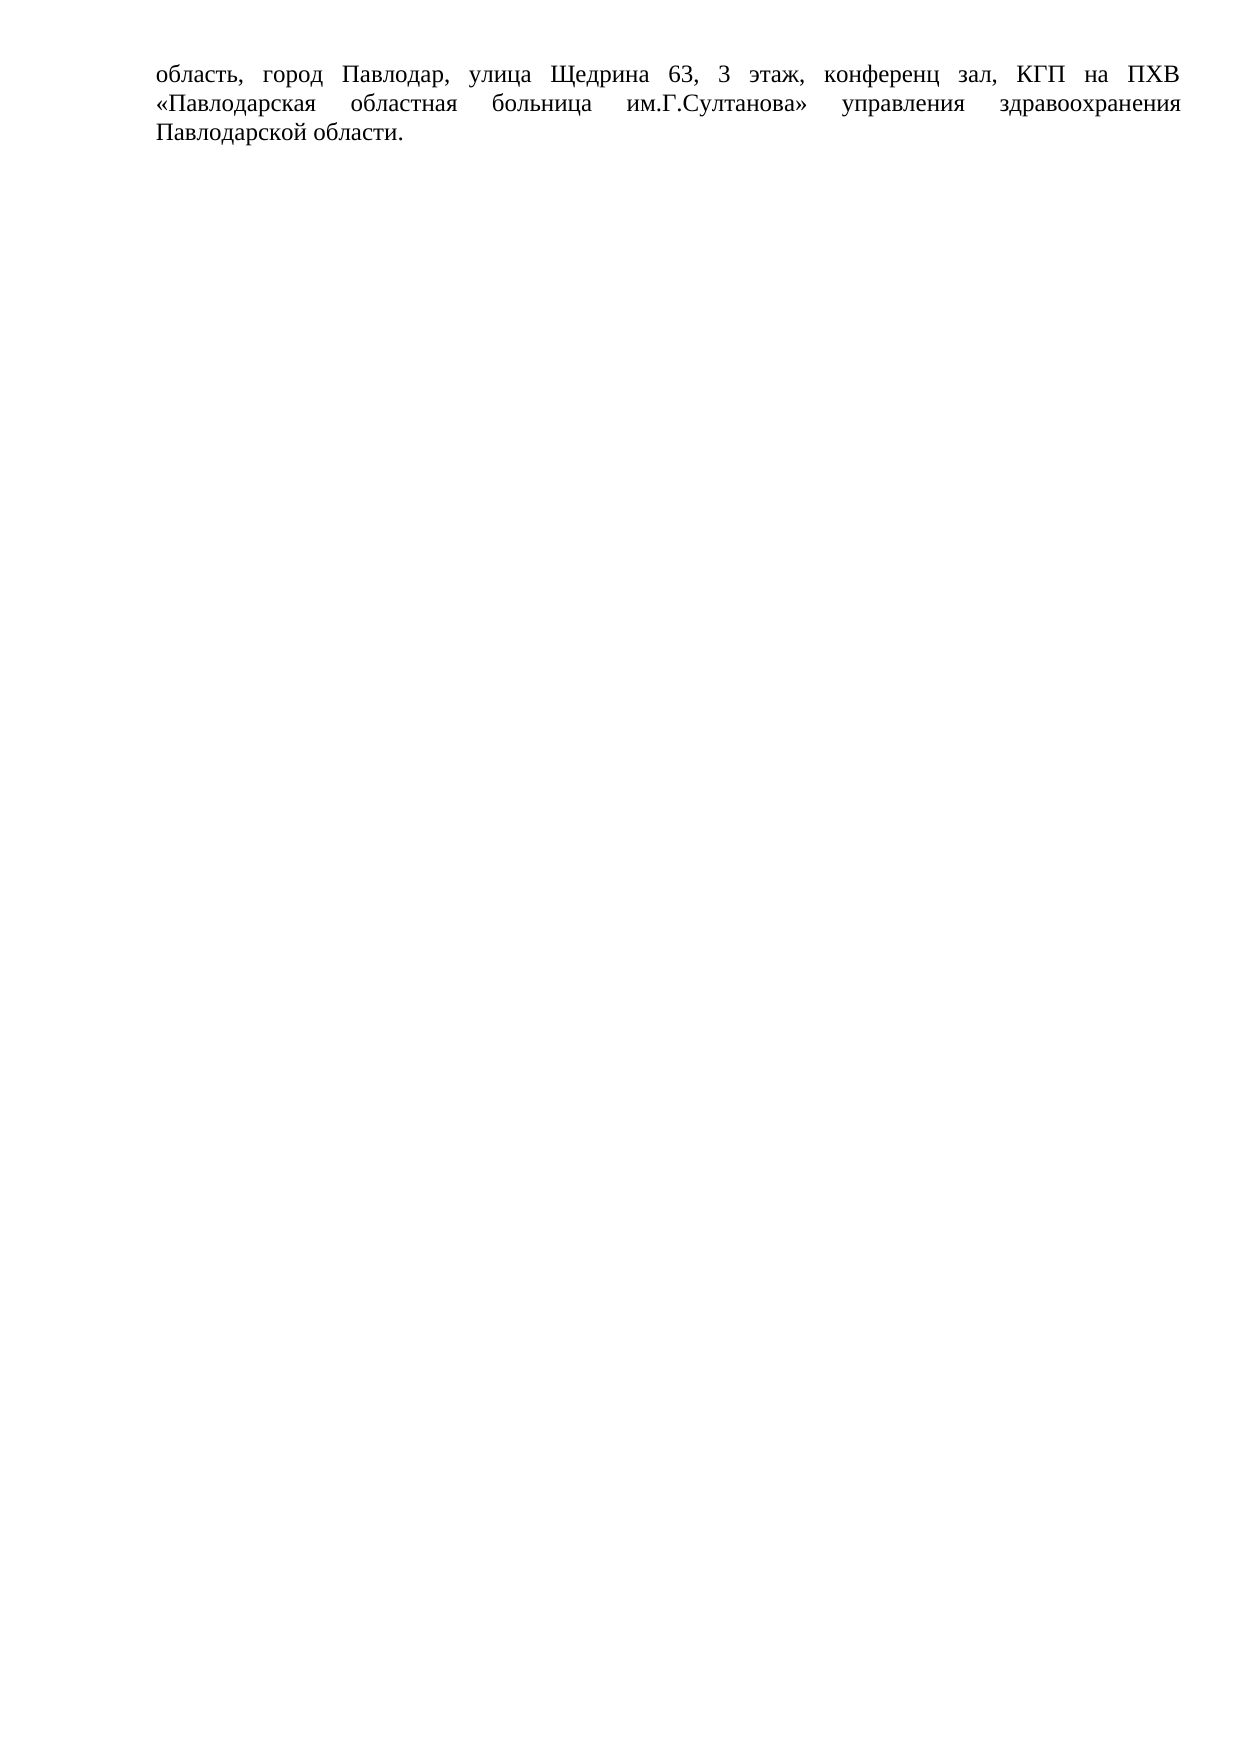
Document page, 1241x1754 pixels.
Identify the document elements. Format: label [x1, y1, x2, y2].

text [156, 59, 1182, 145]
